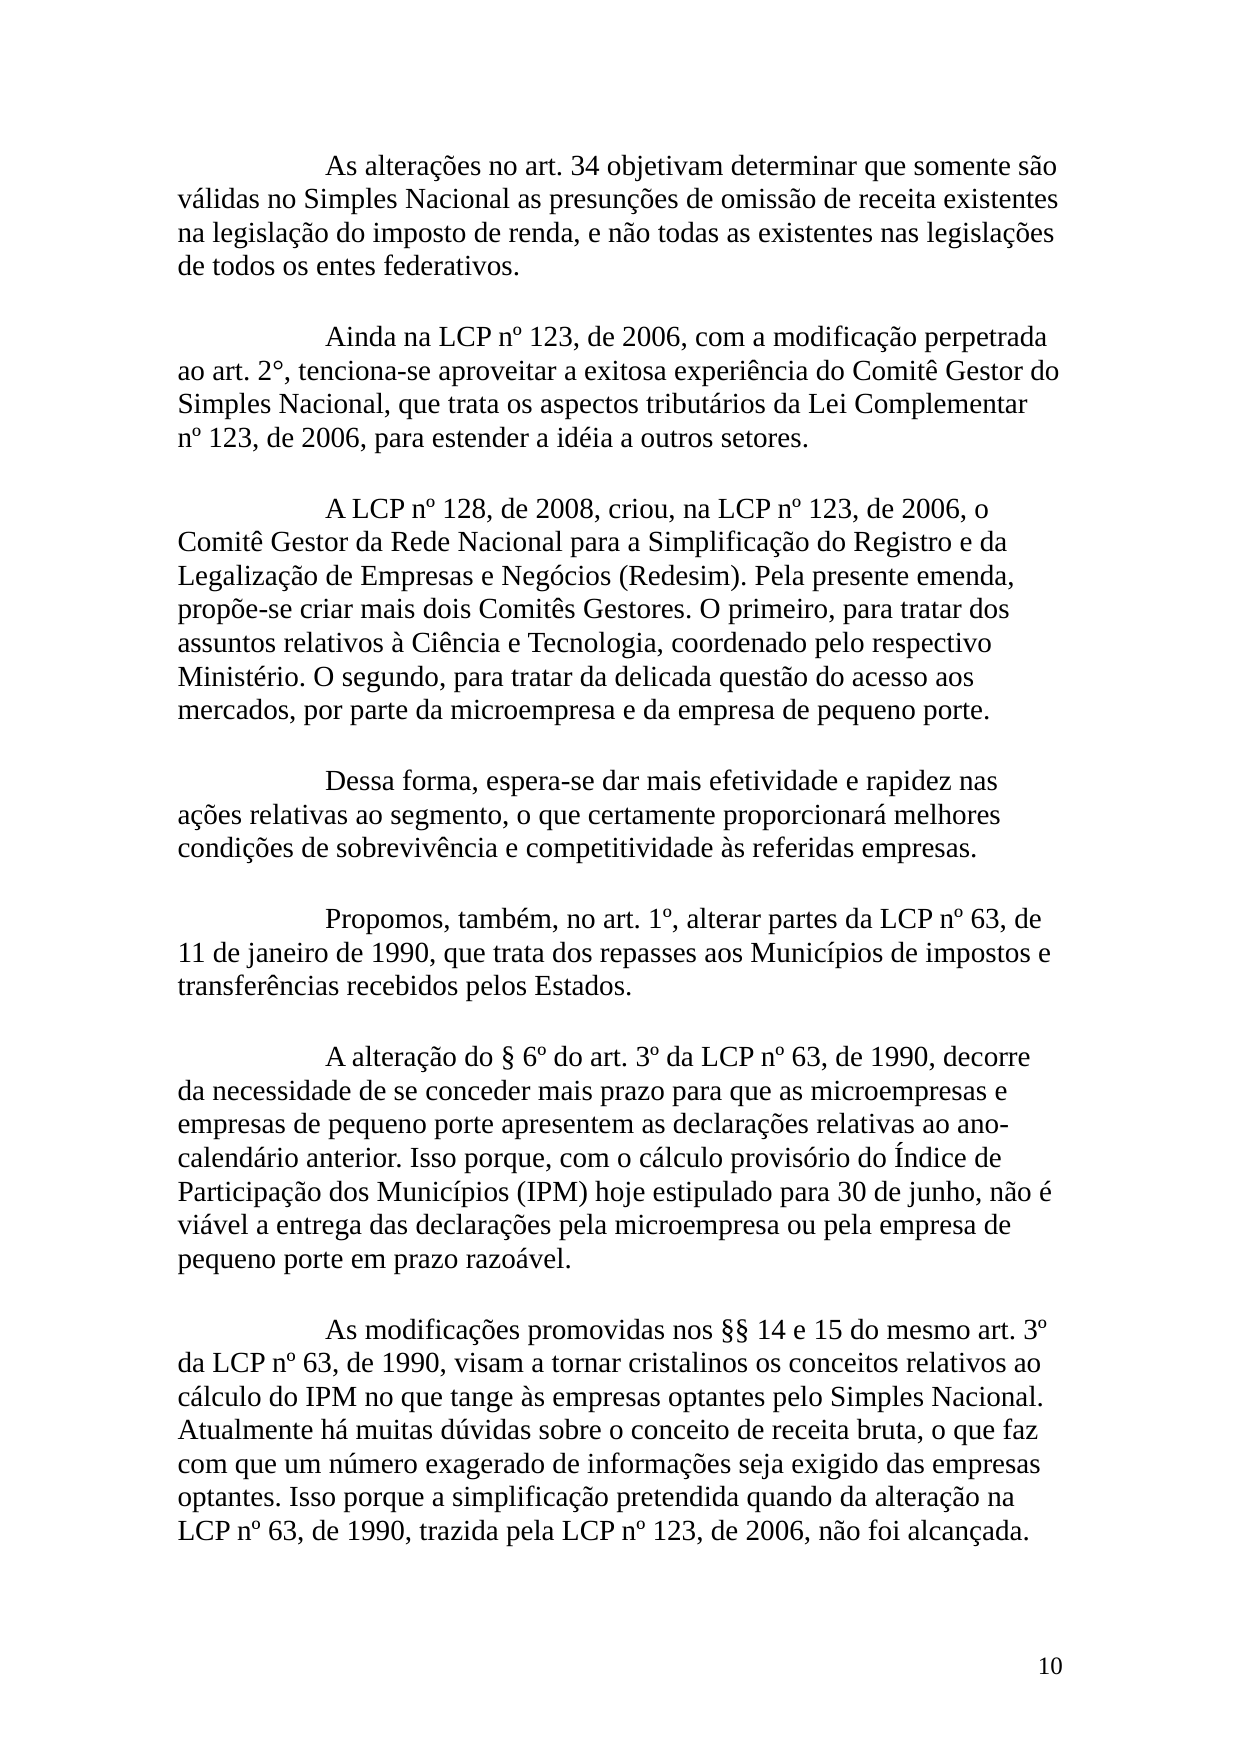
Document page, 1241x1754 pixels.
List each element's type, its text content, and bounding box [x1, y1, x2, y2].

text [177, 1312, 1063, 1547]
text As alterações no art. 34 objetivam determinar que somente são válidas no Simples Nacional as presunções de omissão de receita existentes na legislação do imposto de renda, e não todas as existentes nas legislações de todos os entes federativos. [177, 148, 1063, 282]
text Ainda na LCP nº 123, de 2006, com a modificação perpetrada ao art. 2°, tenciona-se aproveitar a exitosa experiência do Comitê Gestor do Simples Nacional, que trata os aspectos tributários da Lei Complementar nº 123, de 2006, para estender a idéia a outros setores. [177, 319, 1063, 453]
text A LCP nº 128, de 2008, criou, na LCP nº 123, de 2006, o Comitê Gestor da Rede Nacional para a Simplificação do Registro e da Legalização de Empresas e Negócios (Redesim). Pela presente emenda, propõe-se criar mais dois Comitês Gestores. O primeiro, para tratar dos assuntos relativos à Ciência e Tecnologia, coordenado pelo respectivo Ministério. O segundo, para tratar da delicada questão do acesso aos mercados, por parte da microempresa e da empresa de pequeno porte. [177, 491, 1063, 726]
text Dessa forma, espera-se dar mais efetividade e rapidez nas ações relativas ao segmento, o que certamente proporcionará melhores condições de sobrevivência e competitividade às referidas empresas. [177, 763, 1063, 864]
text Propomos, também, no art. 1º, alterar partes da LCP nº 63, de 11 de janeiro de 1990, que trata dos repasses aos Municípios de impostos e transferências recebidos pelos Estados. [177, 901, 1063, 1002]
text A alteração do § 6º do art. 3º da LCP nº 63, de 1990, decorre da necessidade de se conceder mais prazo para que as microempresas e empresas de pequeno porte apresentem as declarações relativas ao ano-calendário anterior. Isso porque, com o cálculo provisório do Índice de Participação dos Municípios (IPM) hoje estipulado para 30 de junho, não é viável a entrega das declarações pela microempresa ou pela empresa de pequeno porte em prazo razoável. [177, 1039, 1063, 1274]
